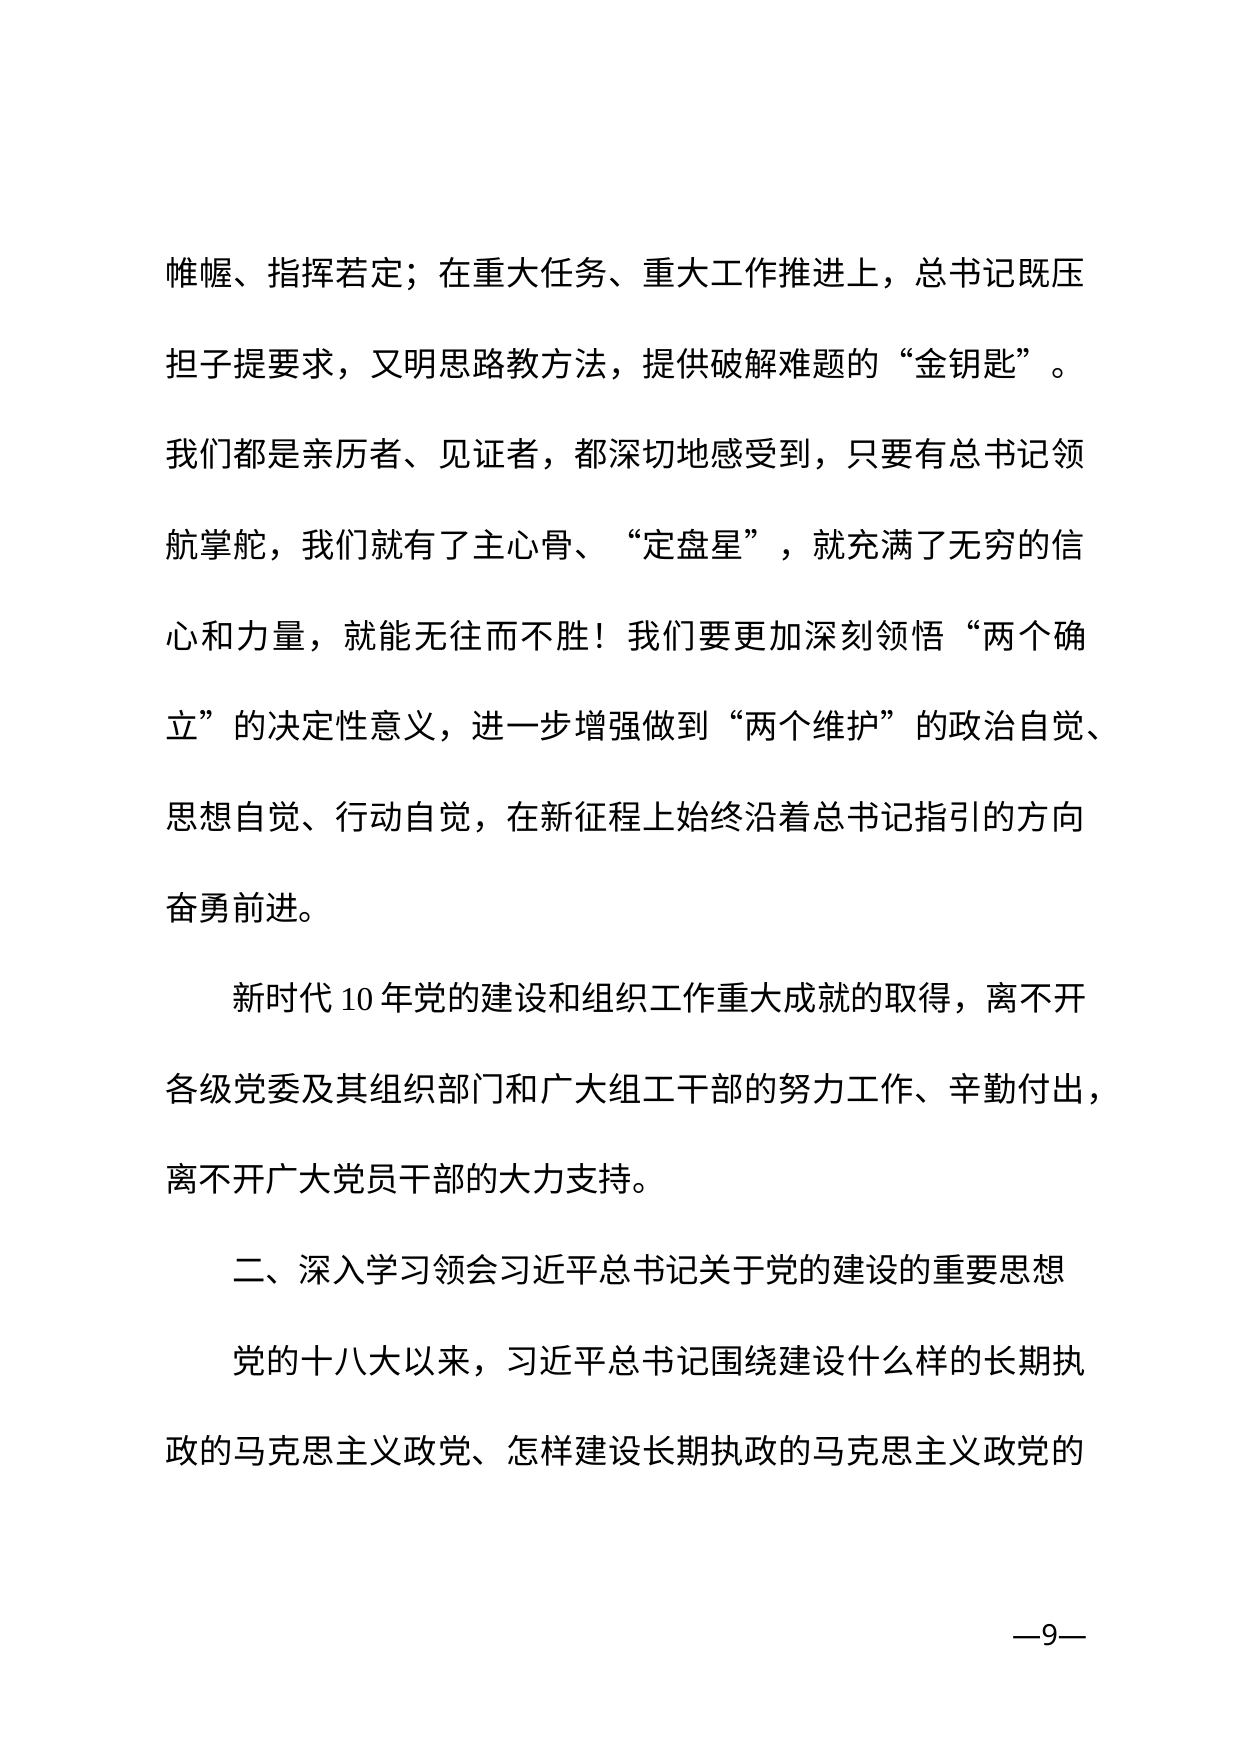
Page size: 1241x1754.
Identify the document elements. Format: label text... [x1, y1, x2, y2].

text 新时代10年党的建设和组织工作重大成就的取得，离不开各级党委及其组织部门和广大组工干部的努力工作、辛勤付出，离不开广大党员干部的大力支持。 [165, 951, 1087, 1223]
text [165, 226, 1087, 951]
text 二、深入学习领会习近平总书记关于党的建设的重要思想 [165, 1223, 1087, 1313]
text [165, 1313, 1087, 1494]
